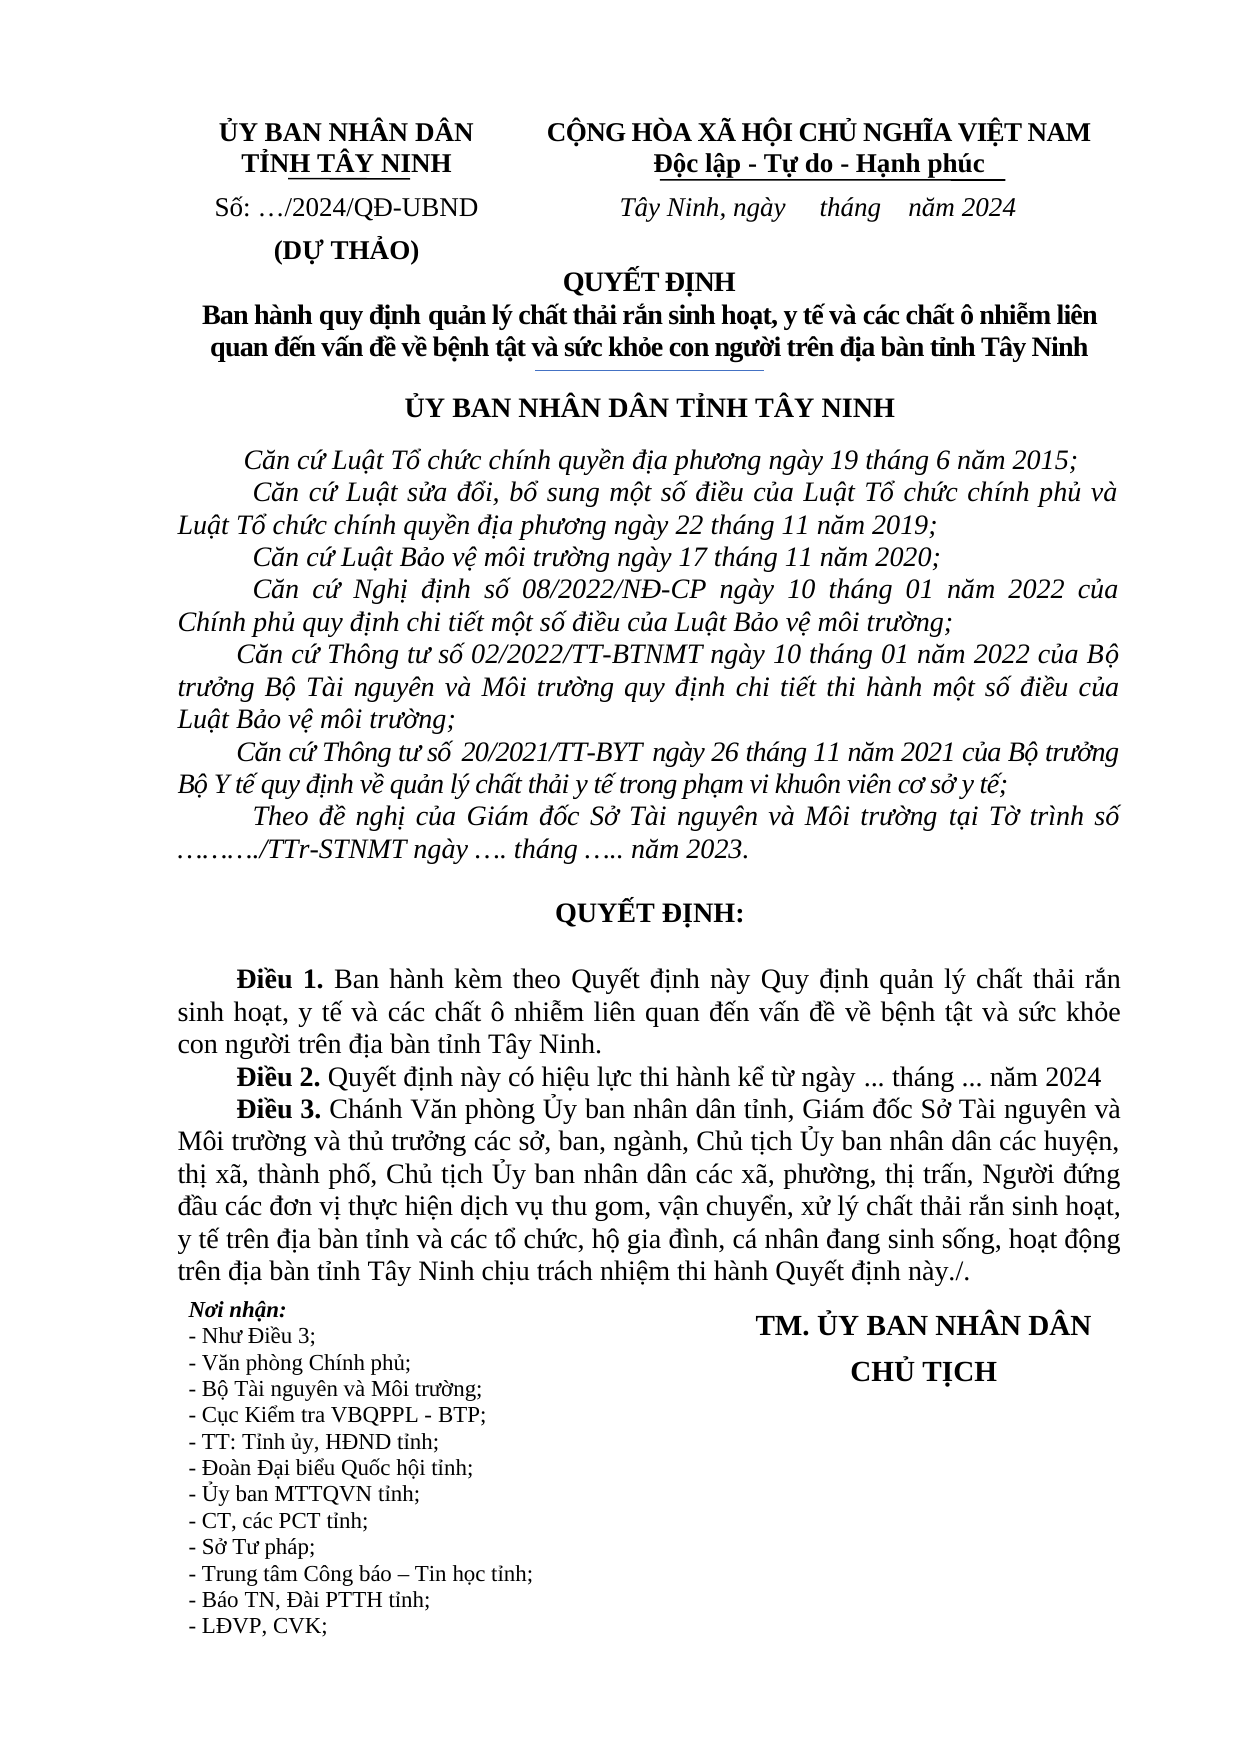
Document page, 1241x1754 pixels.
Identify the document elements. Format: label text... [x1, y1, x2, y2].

text Ban hành quy định quản lý chất thải rắn sinh hoạt, y tế và các chất ô nhiễm liên quan đến vấn đề về bệnh tật và sức khỏe con người trên địa bàn tỉnh Tây Ninh [177, 298, 1122, 363]
text ỦY BAN NHÂN DÂN TỈNH TÂY NINH [177, 391, 1122, 424]
text Căn cứ Luật Tổ chức chính quyền địa phương ngày 19 tháng 6 năm 2015; [177, 443, 1122, 475]
text Điều 1. Ban hành kèm theo Quyết định này Quy định quản lý chất thải rắn sinh hoạt, y tế và các chất ô nhiễm liên quan đến vấn đề về bệnh tật và sức khỏe con người trên địa bàn tỉnh Tây Ninh. [177, 962, 1122, 1060]
text Căn cứ Nghị định số 08/2022/NĐ-CP ngày 10 tháng 01 năm 2022 của Chính phủ quy định chi tiết một số điều của Luật Bảo vệ môi trường; [177, 573, 1122, 637]
text QUYẾT ĐỊNH: [177, 897, 1122, 929]
text Điều 2. Quyết định này có hiệu lực thi hành kể từ ngày ... tháng ... năm 2024 [177, 1060, 1122, 1092]
table_header ỦY BAN NHÂN DÂN TỈNH TÂY NINH [177, 104, 515, 178]
text Căn cứ Luật Bảo vệ môi trường ngày 17 tháng 11 năm 2020; [177, 540, 1122, 573]
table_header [188, 1296, 620, 1639]
text QUYẾT ĐỊNH [177, 266, 1122, 298]
text Theo đề nghị của Giám đốc Sở Tài nguyên và Môi trường tại Tờ trình số ………./TTr-STNMT ngày …. tháng ….. năm 2023. [177, 799, 1122, 864]
table_cell Số: …/2024/QĐ-UBND (DỰ THẢO) [177, 178, 515, 266]
table_cell Tây Ninh, ngày tháng năm 2024 [515, 178, 1122, 266]
text Điều 3. Chánh Văn phòng Ủy ban nhân dân tỉnh, Giám đốc Sở Tài nguyên và Môi trường và thủ trưởng các sở, ban, ngành, Chủ tịch Ủy ban nhân dân các huyện, thị xã, thành phố, Chủ tịch Ủy ban nhân dân các xã, phường, thị trấn, Người đứng đầu các đơn vị thực hiện dịch vụ thu gom, vận chuyển, xử lý chất thải rắn sinh hoạt, y tế trên địa bàn tỉnh và các tổ chức, hộ gia đình, cá nhân đang sinh sống, hoạt động trên địa bàn tỉnh Tây Ninh chịu trách nhiệm thi hành Quyết định này./. [177, 1092, 1122, 1286]
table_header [620, 1296, 1122, 1639]
text Căn cứ Thông tư số 20/2021/TT-BYT ngày 26 tháng 11 năm 2021 của Bộ trưởng Bộ Y tế quy định về quản lý chất thải y tế trong phạm vi khuôn viên cơ sở y tế; [177, 734, 1122, 799]
text Căn cứ Thông tư số 02/2022/TT-BTNMT ngày 10 tháng 01 năm 2022 của Bộ trưởng Bộ Tài nguyên và Môi trường quy định chi tiết thi hành một số điều của Luật Bảo vệ môi trường; [177, 637, 1122, 734]
table_header CỘNG HÒA XÃ HỘI CHỦ NGHĨA VIỆT NAM Độc lập - Tự do - Hạnh phúc [515, 104, 1122, 178]
text Căn cứ Luật sửa đổi, bổ sung một số điều của Luật Tổ chức chính phủ và Luật Tổ chức chính quyền địa phương ngày 22 tháng 11 năm 2019; [177, 475, 1122, 540]
